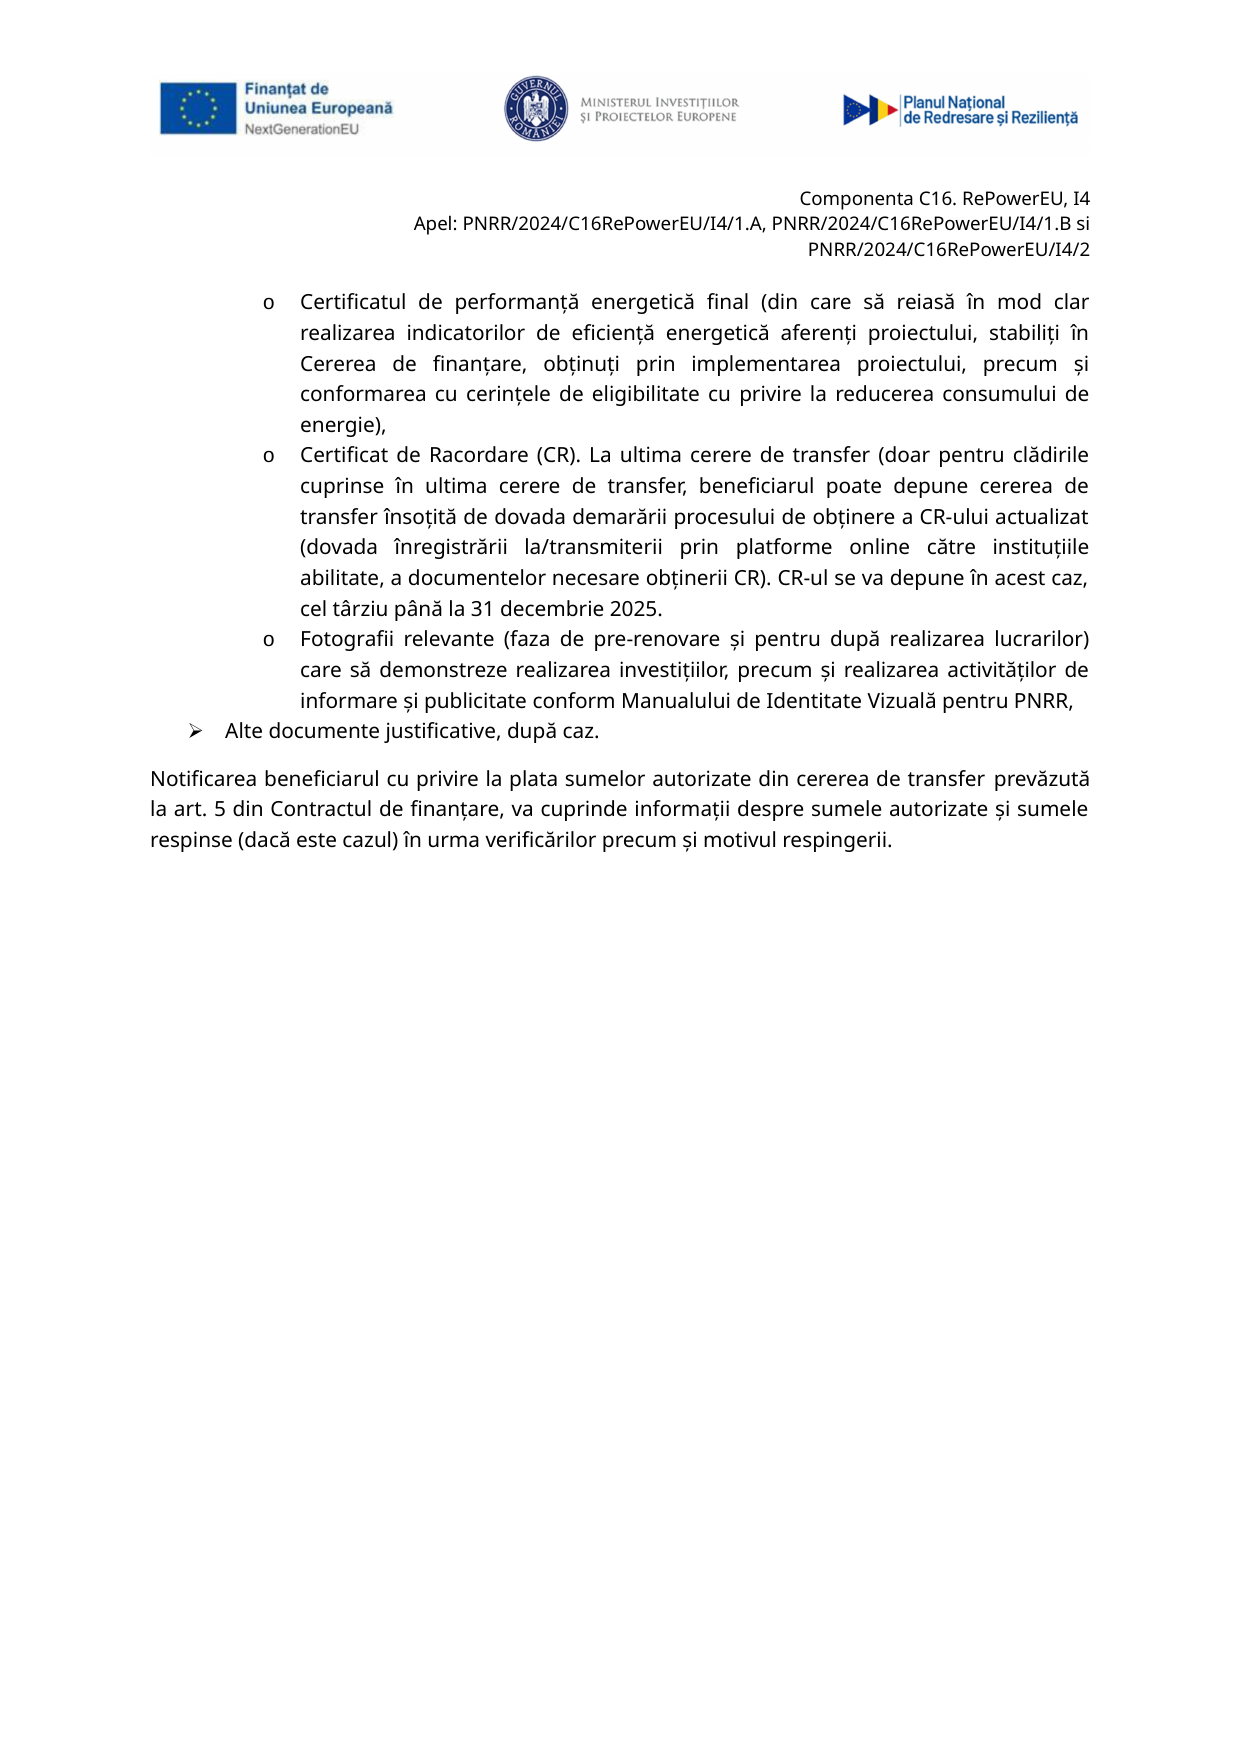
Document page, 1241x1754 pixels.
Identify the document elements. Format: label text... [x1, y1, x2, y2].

list Certificat de Racordare (CR). La ultima cerere de transfer (doar pentru clădirile cuprinse în ultima cerere de transfer, beneficiarul poate depune cererea de transfer însoțită de dovada demarării procesului de obținere a CR-ului actualizat (dovada înregistrării la/transmiterii prin platforme online către instituțiile abilitate, a documentelor necesare obținerii CR). CR-ul se va depune în acest caz, cel târziu până la 31 decembrie 2025. [262, 441, 1090, 622]
text Notificarea beneficiarul cu privire la plata sumelor autorizate din cererea de transfer prevăzută la art. 5 din Contractul de finanțare, va cuprinde informații despre sumele autorizate și sumele respinse (dacă este cazul) în urma verificărilor precum și motivul respingerii. [150, 764, 1090, 853]
picture [150, 73, 1091, 157]
list Alte documente justificative, după caz. [187, 716, 1090, 745]
list Fotografii relevante (faza de pre-renovare și pentru după realizarea lucrarilor) care să demonstreze realizarea investițiilor, precum și realizarea activităților de informare și publicitate conform Manualului de Identitate Vizuală pentru PNRR, [262, 624, 1090, 714]
list Certificatul de performanţă energetică final (din care să reiasă în mod clar realizarea indicatorilor de eficiență energetică aferenți proiectului, stabiliți în Cererea de finanțare, obținuți prin implementarea proiectului, precum și conformarea cu cerințele de eligibilitate cu privire la reducerea consumului de energie), [262, 287, 1090, 438]
